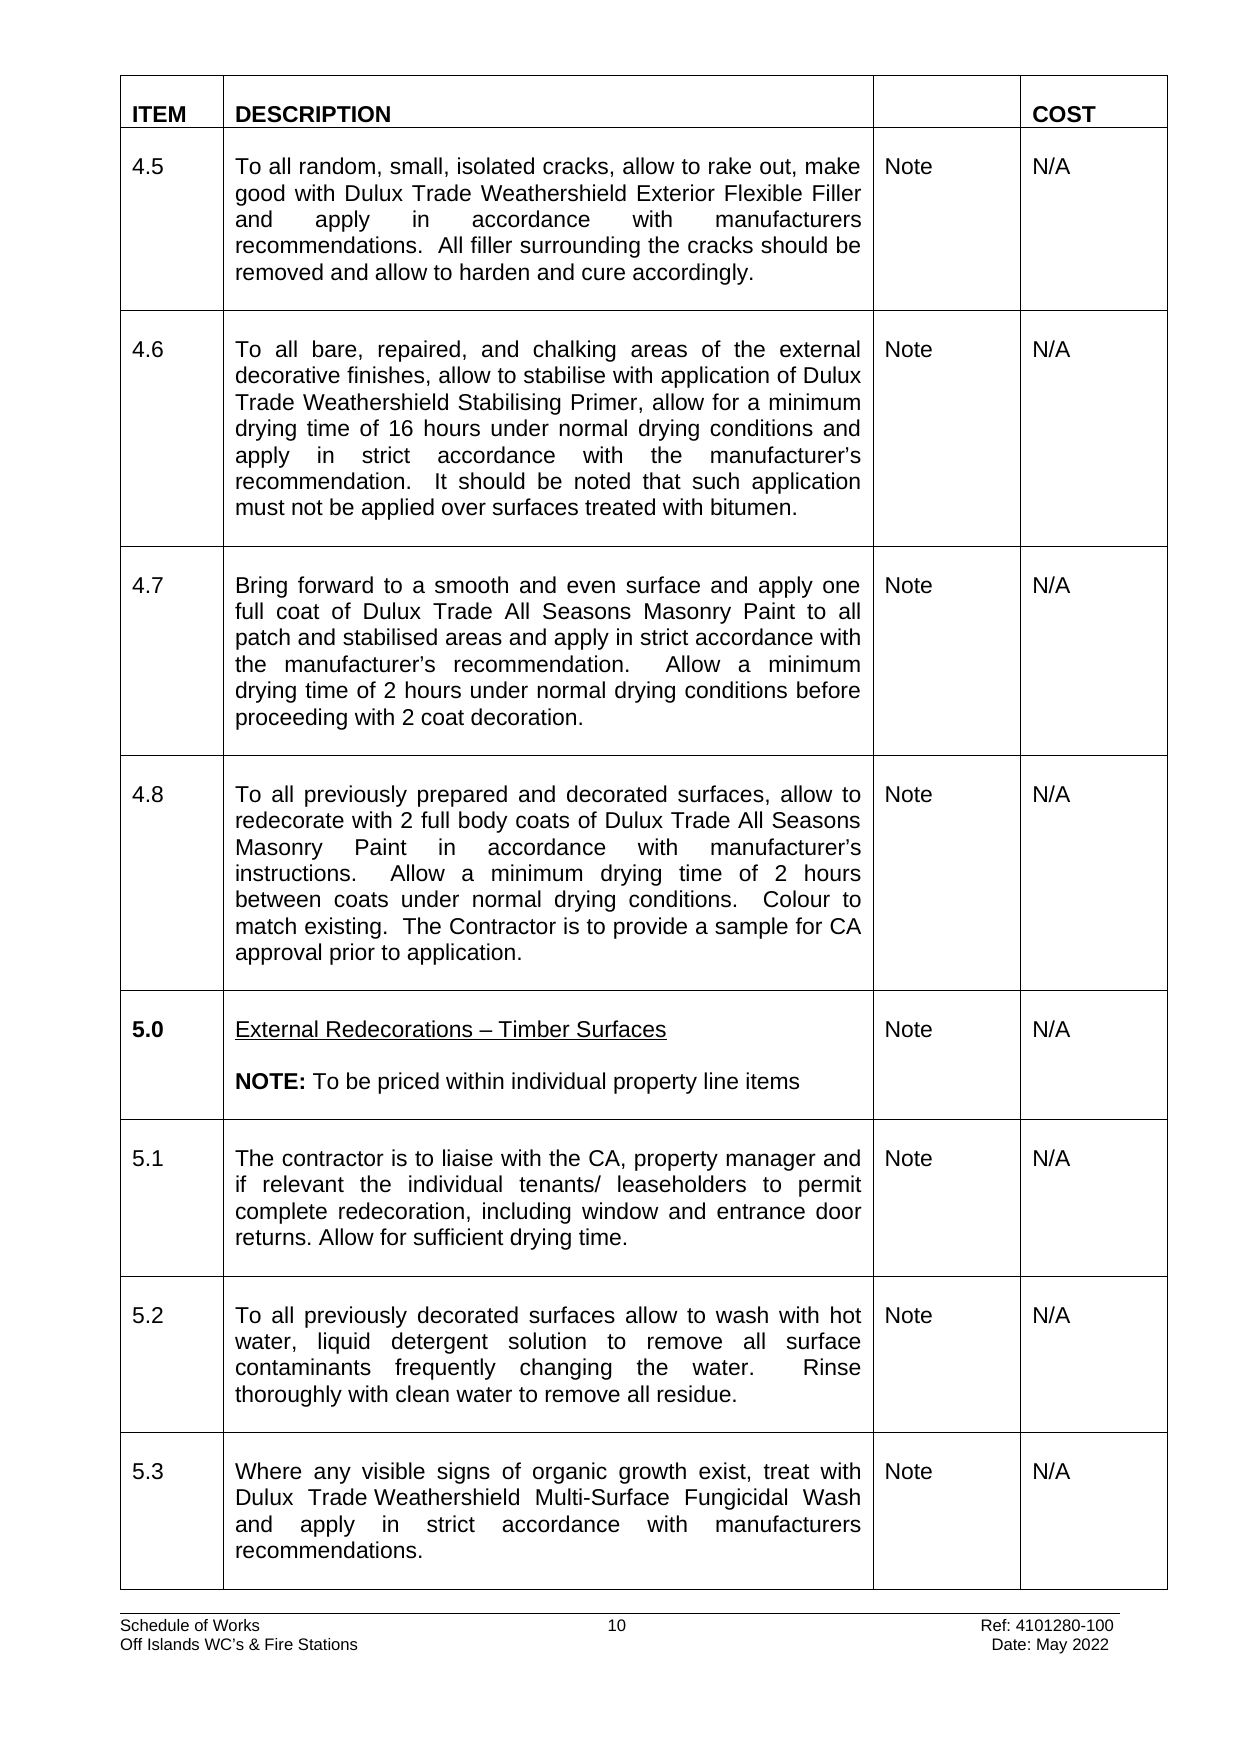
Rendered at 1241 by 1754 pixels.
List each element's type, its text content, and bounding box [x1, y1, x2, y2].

table_cell Note [874, 1120, 1020, 1276]
table_header COST [1021, 76, 1167, 127]
table_header ITEM [121, 76, 223, 127]
table_cell N/A [1021, 1120, 1167, 1276]
table_cell N/A [1021, 1277, 1167, 1432]
table_cell N/A [1021, 1433, 1167, 1588]
table_cell To all random, small, isolated cracks, allow to rake out, make good with Dulux Trade Weathershield Exterior Flexible Filler and apply in accordance with manufacturers recommendations. All filler surrounding the cracks should be removed and allow to harden and cure accordingly. [224, 128, 873, 310]
table_cell N/A [1021, 311, 1167, 546]
table_cell Note [874, 1277, 1020, 1432]
table_cell 4.7 [121, 547, 223, 755]
table_cell To all previously decorated surfaces allow to wash with hot water, liquid detergent solution to remove all surface contaminants frequently changing the water. Rinse thoroughly with clean water to remove all residue. [224, 1277, 873, 1432]
table_cell 5.3 [121, 1433, 223, 1588]
table_cell N/A [1021, 756, 1167, 990]
table_cell Note [874, 991, 1020, 1119]
table_cell 5.2 [121, 1277, 223, 1432]
table_cell 5.1 [121, 1120, 223, 1276]
table_cell 4.5 [121, 128, 223, 310]
table_header DESCRIPTION [224, 76, 873, 127]
table_cell 4.8 [121, 756, 223, 990]
table_cell N/A [1021, 991, 1167, 1119]
table_cell Note [874, 128, 1020, 310]
table_cell To all bare, repaired, and chalking areas of the external decorative finishes, allow to stabilise with application of Dulux Trade Weathershield Stabilising Primer, allow for a minimum drying time of 16 hours under normal drying conditions and apply in strict accordance with the manufacturer’s recommendation. It should be noted that such application must not be applied over surfaces treated with bitumen. [224, 311, 873, 546]
table_cell Note [874, 756, 1020, 990]
table_cell To all previously prepared and decorated surfaces, allow to redecorate with 2 full body coats of Dulux Trade All Seasons Masonry Paint in accordance with manufacturer’s instructions. Allow a minimum drying time of 2 hours between coats under normal drying conditions. Colour to match existing. The Contractor is to provide a sample for CA approval prior to application. [224, 756, 873, 990]
table_header [874, 76, 1020, 127]
table_cell Note [874, 311, 1020, 546]
table_cell Note [874, 1433, 1020, 1588]
table_cell 4.6 [121, 311, 223, 546]
table_cell External Redecorations – Timber Surfaces NOTE: To be priced within individual property line items [224, 991, 873, 1119]
table_cell Bring forward to a smooth and even surface and apply one full coat of Dulux Trade All Seasons Masonry Paint to all patch and stabilised areas and apply in strict accordance with the manufacturer’s recommendation. Allow a minimum drying time of 2 hours under normal drying conditions before proceeding with 2 coat decoration. [224, 547, 873, 755]
table_cell The contractor is to liaise with the CA, property manager and if relevant the individual tenants/ leaseholders to permit complete redecoration, including window and entrance door returns. Allow for sufficient drying time. [224, 1120, 873, 1276]
table_cell Where any visible signs of organic growth exist, treat with Dulux Trade Weathershield Multi-Surface Fungicidal Wash and apply in strict accordance with manufacturers recommendations. [224, 1433, 873, 1588]
table_cell Note [874, 547, 1020, 755]
table_cell N/A [1021, 128, 1167, 310]
table_cell 5.0 [121, 991, 223, 1119]
table_cell N/A [1021, 547, 1167, 755]
